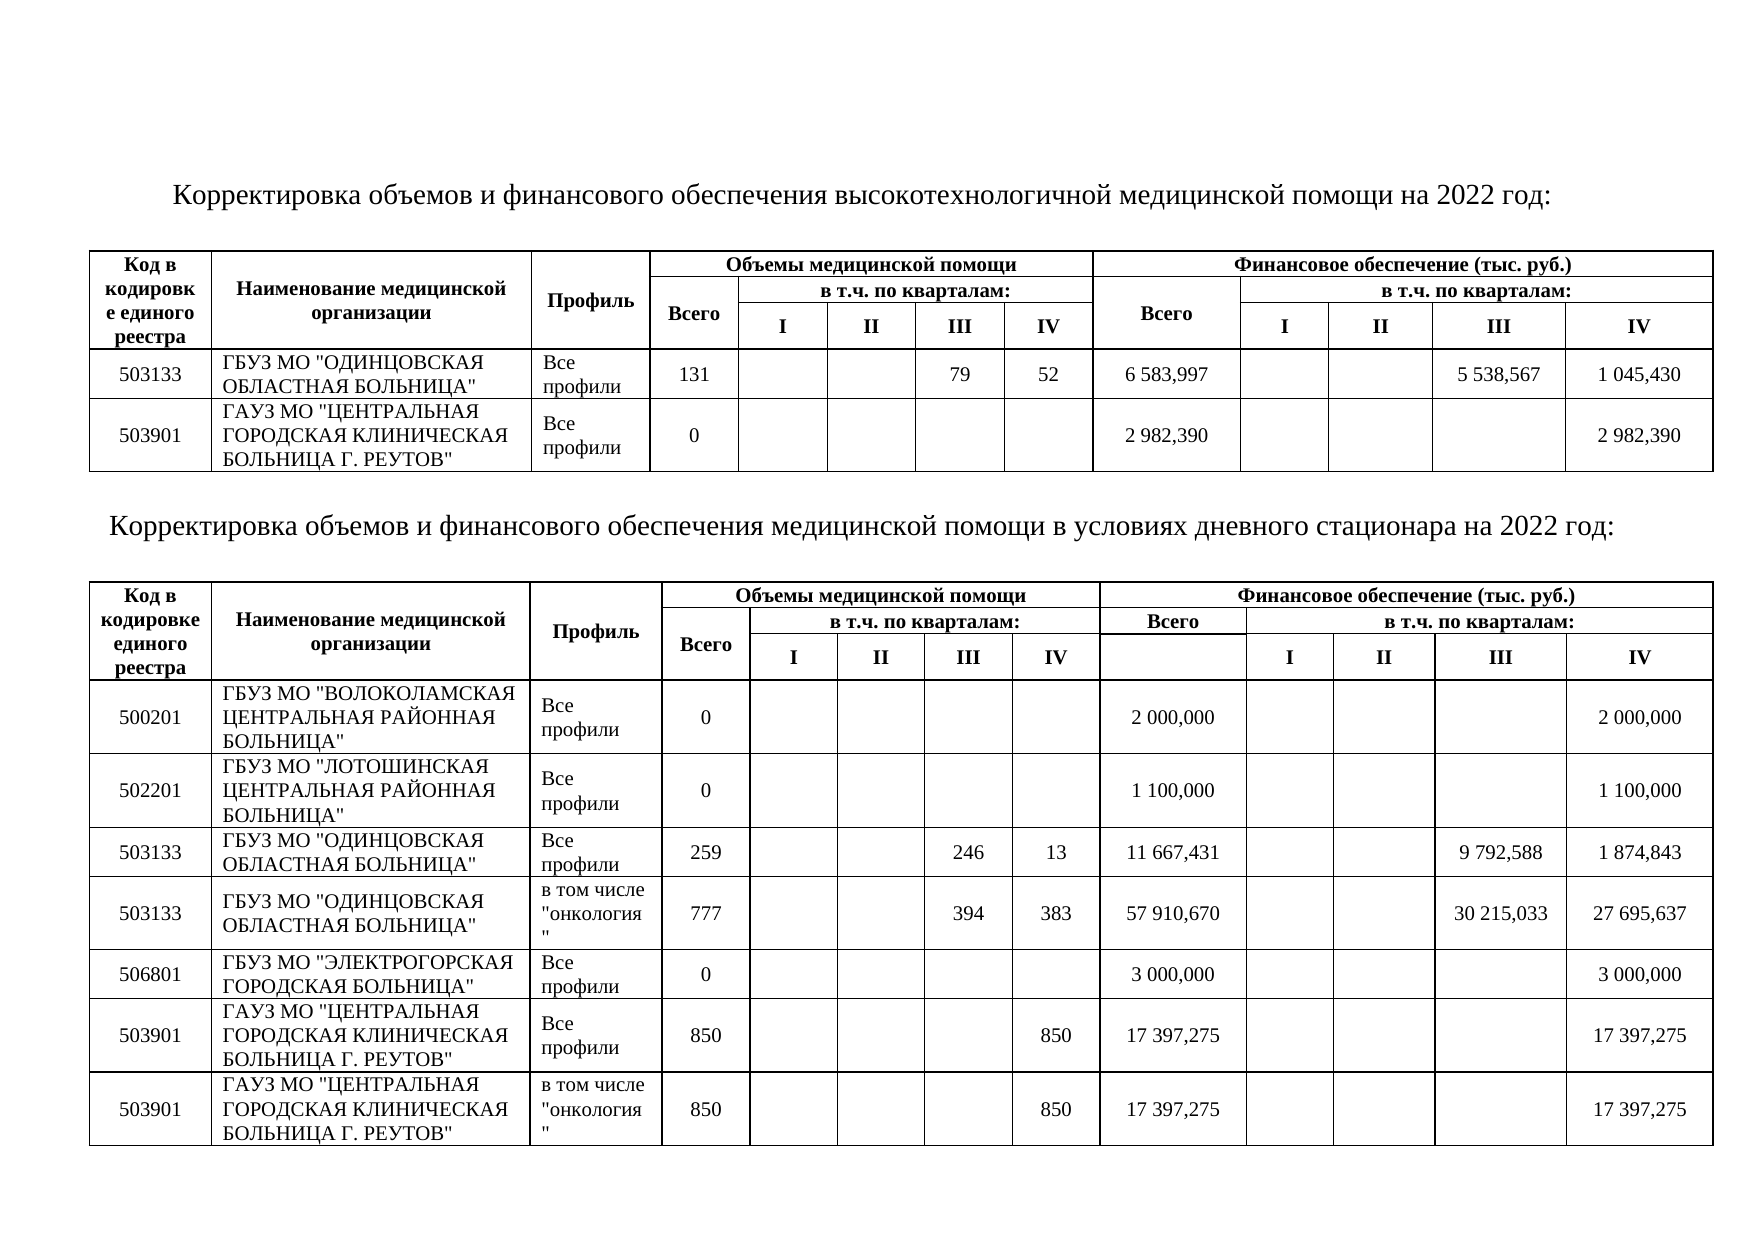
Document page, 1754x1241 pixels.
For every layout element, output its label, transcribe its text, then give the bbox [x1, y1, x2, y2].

table_cell 11 667,431 [1101, 828, 1246, 876]
table_cell [1005, 399, 1092, 471]
table_cell [828, 399, 915, 471]
table_cell 259 [663, 828, 749, 876]
table_cell 850 [1013, 1073, 1099, 1144]
table_header Профиль [532, 252, 649, 348]
table_cell II [838, 634, 924, 679]
table_cell ГАУЗ МО "ЦЕНТРАЛЬНАЯ ГОРОДСКАЯ КЛИНИЧЕСКАЯ БОЛЬНИЦА Г. РЕУТОВ" [212, 399, 531, 471]
table_cell [1334, 828, 1434, 876]
table_cell 131 [651, 350, 738, 398]
table_cell Все профили [531, 950, 661, 998]
table_cell [1436, 681, 1566, 753]
text Корректировка объемов и финансового обеспечения высокотехнологичной медицинской помощи на 2022 год: [89, 177, 1636, 211]
table_cell IV [1567, 634, 1712, 679]
table_cell III [1436, 634, 1566, 679]
table_cell Все профили [531, 999, 661, 1071]
table_cell [1433, 399, 1565, 471]
table_cell I [739, 303, 827, 348]
table_cell ГБУЗ МО "ЭЛЕКТРОГОРСКАЯ ГОРОДСКАЯ БОЛЬНИЦА" [212, 950, 529, 998]
table_cell 17 397,275 [1567, 1073, 1712, 1144]
table_cell [751, 999, 837, 1071]
table_cell [1436, 950, 1566, 998]
table_cell [1436, 754, 1566, 827]
table_cell [751, 828, 837, 876]
table_cell [838, 828, 924, 876]
table_cell [1241, 399, 1328, 471]
table_cell 246 [925, 828, 1012, 876]
table_cell III [916, 303, 1004, 348]
table_cell [1013, 754, 1099, 827]
table_cell в т.ч. по кварталам: [739, 277, 1092, 302]
table_cell II [1329, 303, 1432, 348]
table_cell [1013, 950, 1099, 998]
table_header Код в кодировке единого реестра [90, 252, 211, 348]
table_cell 5 538,567 [1433, 350, 1565, 398]
table_cell ГБУЗ МО "ОДИНЦОВСКАЯ ОБЛАСТНАЯ БОЛЬНИЦА" [212, 828, 529, 876]
table_cell в т.ч. по кварталам: [751, 608, 1099, 633]
table_cell Всего [1094, 277, 1240, 348]
table_cell 0 [663, 754, 749, 827]
table_header Наименование медицинской организации [212, 583, 529, 679]
table_cell [925, 681, 1012, 753]
table_cell 503133 [90, 350, 211, 398]
table_cell [828, 350, 915, 398]
table_cell II [828, 303, 915, 348]
table_cell [1247, 950, 1333, 998]
table_cell 850 [663, 999, 749, 1071]
table_cell 17 397,275 [1101, 1073, 1246, 1144]
table_cell [1334, 950, 1434, 998]
table_cell [1247, 1073, 1333, 1144]
table_header Финансовое обеспечение (тыс. руб.) [1094, 252, 1712, 276]
table_header Объемы медицинской помощи [651, 252, 1092, 276]
table_cell 383 [1013, 877, 1099, 949]
table_cell [751, 877, 837, 949]
table_cell [751, 950, 837, 998]
table_cell 0 [663, 950, 749, 998]
table_cell [838, 877, 924, 949]
table_cell 500201 [90, 681, 211, 753]
table_cell III [1433, 303, 1565, 348]
table_cell [1329, 350, 1432, 398]
table_cell 1 100,000 [1101, 754, 1246, 827]
table_cell [1329, 399, 1432, 471]
table_cell I [1247, 634, 1333, 679]
table_cell в т.ч. по кварталам: [1247, 608, 1712, 633]
table_cell 57 910,670 [1101, 877, 1246, 949]
table_cell [838, 754, 924, 827]
table_header Код в кодировке единого реестра [90, 583, 211, 679]
table_cell II [1334, 634, 1434, 679]
table_cell [1334, 681, 1434, 753]
table_cell 777 [663, 877, 749, 949]
table_cell [838, 999, 924, 1071]
table_cell IV [1013, 634, 1099, 679]
table_cell Все профили [532, 350, 649, 398]
table_cell в т.ч. по кварталам: [1241, 277, 1712, 302]
table_cell [1334, 877, 1434, 949]
table_cell 502201 [90, 754, 211, 827]
table_cell [739, 350, 827, 398]
table_cell ГБУЗ МО "ВОЛОКОЛАМСКАЯ ЦЕНТРАЛЬНАЯ РАЙОННАЯ БОЛЬНИЦА" [212, 681, 529, 753]
table_cell [1334, 999, 1434, 1071]
table_cell 17 397,275 [1101, 999, 1246, 1071]
table_cell 2 000,000 [1101, 681, 1246, 753]
table_cell ГБУЗ МО "ЛОТОШИНСКАЯ ЦЕНТРАЛЬНАЯ РАЙОННАЯ БОЛЬНИЦА" [212, 754, 529, 827]
table_cell 503901 [90, 1073, 211, 1144]
table_cell 0 [651, 399, 738, 471]
table_cell IV [1566, 303, 1712, 348]
table_cell Все профили [532, 399, 649, 471]
table_cell ГБУЗ МО "ОДИНЦОВСКАЯ ОБЛАСТНАЯ БОЛЬНИЦА" [212, 877, 529, 949]
table_cell IV [1005, 303, 1092, 348]
table_cell 30 215,033 [1436, 877, 1566, 949]
text Корректировка объемов и финансового обеспечения медицинской помощи в условиях дневного стационара на 2022 год: [89, 508, 1636, 542]
table_cell [838, 950, 924, 998]
table_cell [1334, 754, 1434, 827]
table_cell [1247, 877, 1333, 949]
table_cell [1101, 635, 1246, 679]
table_cell 9 792,588 [1436, 828, 1566, 876]
table_cell 850 [663, 1073, 749, 1144]
table_cell Всего [651, 277, 738, 348]
table_cell [1436, 1073, 1566, 1144]
table_cell [838, 681, 924, 753]
table_cell 17 397,275 [1567, 999, 1712, 1071]
table_cell 27 695,637 [1567, 877, 1712, 949]
table_cell 2 982,390 [1566, 399, 1712, 471]
table_cell I [1241, 303, 1328, 348]
table_cell Все профили [531, 828, 661, 876]
table_cell [751, 1073, 837, 1144]
table_cell [751, 754, 837, 827]
table_cell [838, 1073, 924, 1144]
table_cell [1436, 999, 1566, 1071]
table_header Финансовое обеспечение (тыс. руб.) [1101, 583, 1712, 607]
table_cell [1241, 350, 1328, 398]
table_cell 506801 [90, 950, 211, 998]
table_cell 79 [916, 350, 1004, 398]
table_cell 850 [1013, 999, 1099, 1071]
table_cell [1013, 681, 1099, 753]
table_cell Все профили [531, 681, 661, 753]
table_cell [1247, 828, 1333, 876]
table_cell 1 100,000 [1567, 754, 1712, 827]
table_cell [916, 399, 1004, 471]
table_cell 6 583,997 [1094, 350, 1240, 398]
table_cell ГАУЗ МО "ЦЕНТРАЛЬНАЯ ГОРОДСКАЯ КЛИНИЧЕСКАЯ БОЛЬНИЦА Г. РЕУТОВ" [212, 1073, 529, 1144]
table_cell III [925, 634, 1012, 679]
table_cell Всего [663, 608, 749, 679]
table_header Объемы медицинской помощи [663, 583, 1099, 607]
table_cell [1334, 1073, 1434, 1144]
table_cell Все профили [531, 754, 661, 827]
table_cell Всего [1101, 608, 1246, 633]
table_cell [1247, 681, 1333, 753]
table_cell 2 000,000 [1567, 681, 1712, 753]
table_cell [925, 754, 1012, 827]
table_cell 394 [925, 877, 1012, 949]
table_cell 503133 [90, 877, 211, 949]
table_cell I [751, 634, 837, 679]
table_cell 3 000,000 [1567, 950, 1712, 998]
table_cell [1247, 754, 1333, 827]
table_header Профиль [531, 583, 661, 679]
table_cell 3 000,000 [1101, 950, 1246, 998]
table_cell 1 874,843 [1567, 828, 1712, 876]
table_cell 1 045,430 [1566, 350, 1712, 398]
table_cell 0 [663, 681, 749, 753]
table_cell [925, 950, 1012, 998]
table_cell [925, 1073, 1012, 1144]
table_cell [739, 399, 827, 471]
table_cell 503901 [90, 999, 211, 1071]
table_cell ГАУЗ МО "ЦЕНТРАЛЬНАЯ ГОРОДСКАЯ КЛИНИЧЕСКАЯ БОЛЬНИЦА Г. РЕУТОВ" [212, 999, 529, 1071]
table_cell 13 [1013, 828, 1099, 876]
table_cell 52 [1005, 350, 1092, 398]
table_cell [1247, 999, 1333, 1071]
table_cell [925, 999, 1012, 1071]
table_header Наименование медицинской организации [212, 252, 531, 348]
table_cell 2 982,390 [1094, 399, 1240, 471]
table_cell 503133 [90, 828, 211, 876]
table_cell 503901 [90, 399, 211, 471]
table_cell ГБУЗ МО "ОДИНЦОВСКАЯ ОБЛАСТНАЯ БОЛЬНИЦА" [212, 350, 531, 398]
table_cell в том числе "онкология" [531, 1073, 661, 1144]
table_cell [751, 681, 837, 753]
table_cell в том числе "онкология" [531, 877, 661, 949]
